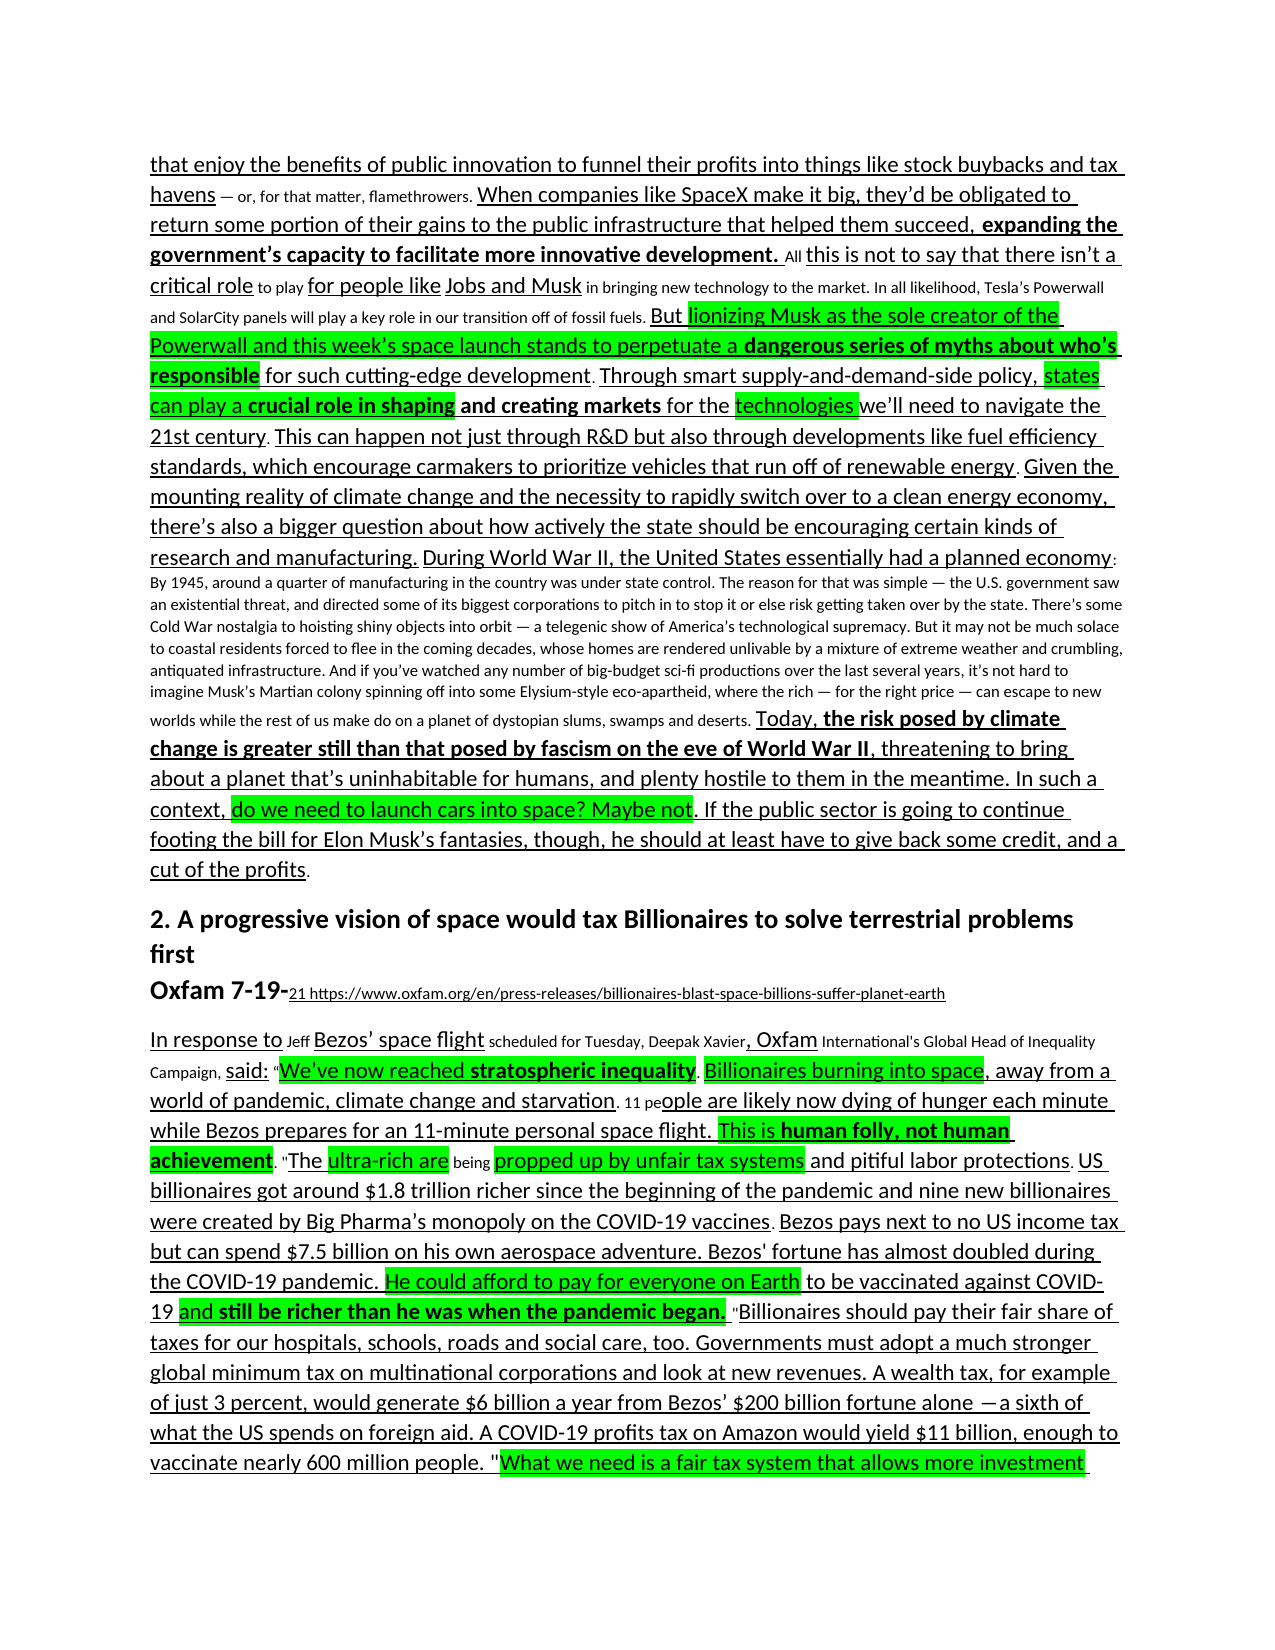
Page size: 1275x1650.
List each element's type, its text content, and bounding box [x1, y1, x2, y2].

subtitle 2. A progressive vision of space would tax Billionaires to solve terrestrial problems first [150, 902, 1125, 971]
text Oxfam 7-19-21 https://www.oxfam.org/en/press-releases/billionaires-blast-space-billions-suffer-planet-earth [150, 973, 1125, 1006]
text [150, 176, 1125, 849]
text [150, 1026, 1125, 1477]
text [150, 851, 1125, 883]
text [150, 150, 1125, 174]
